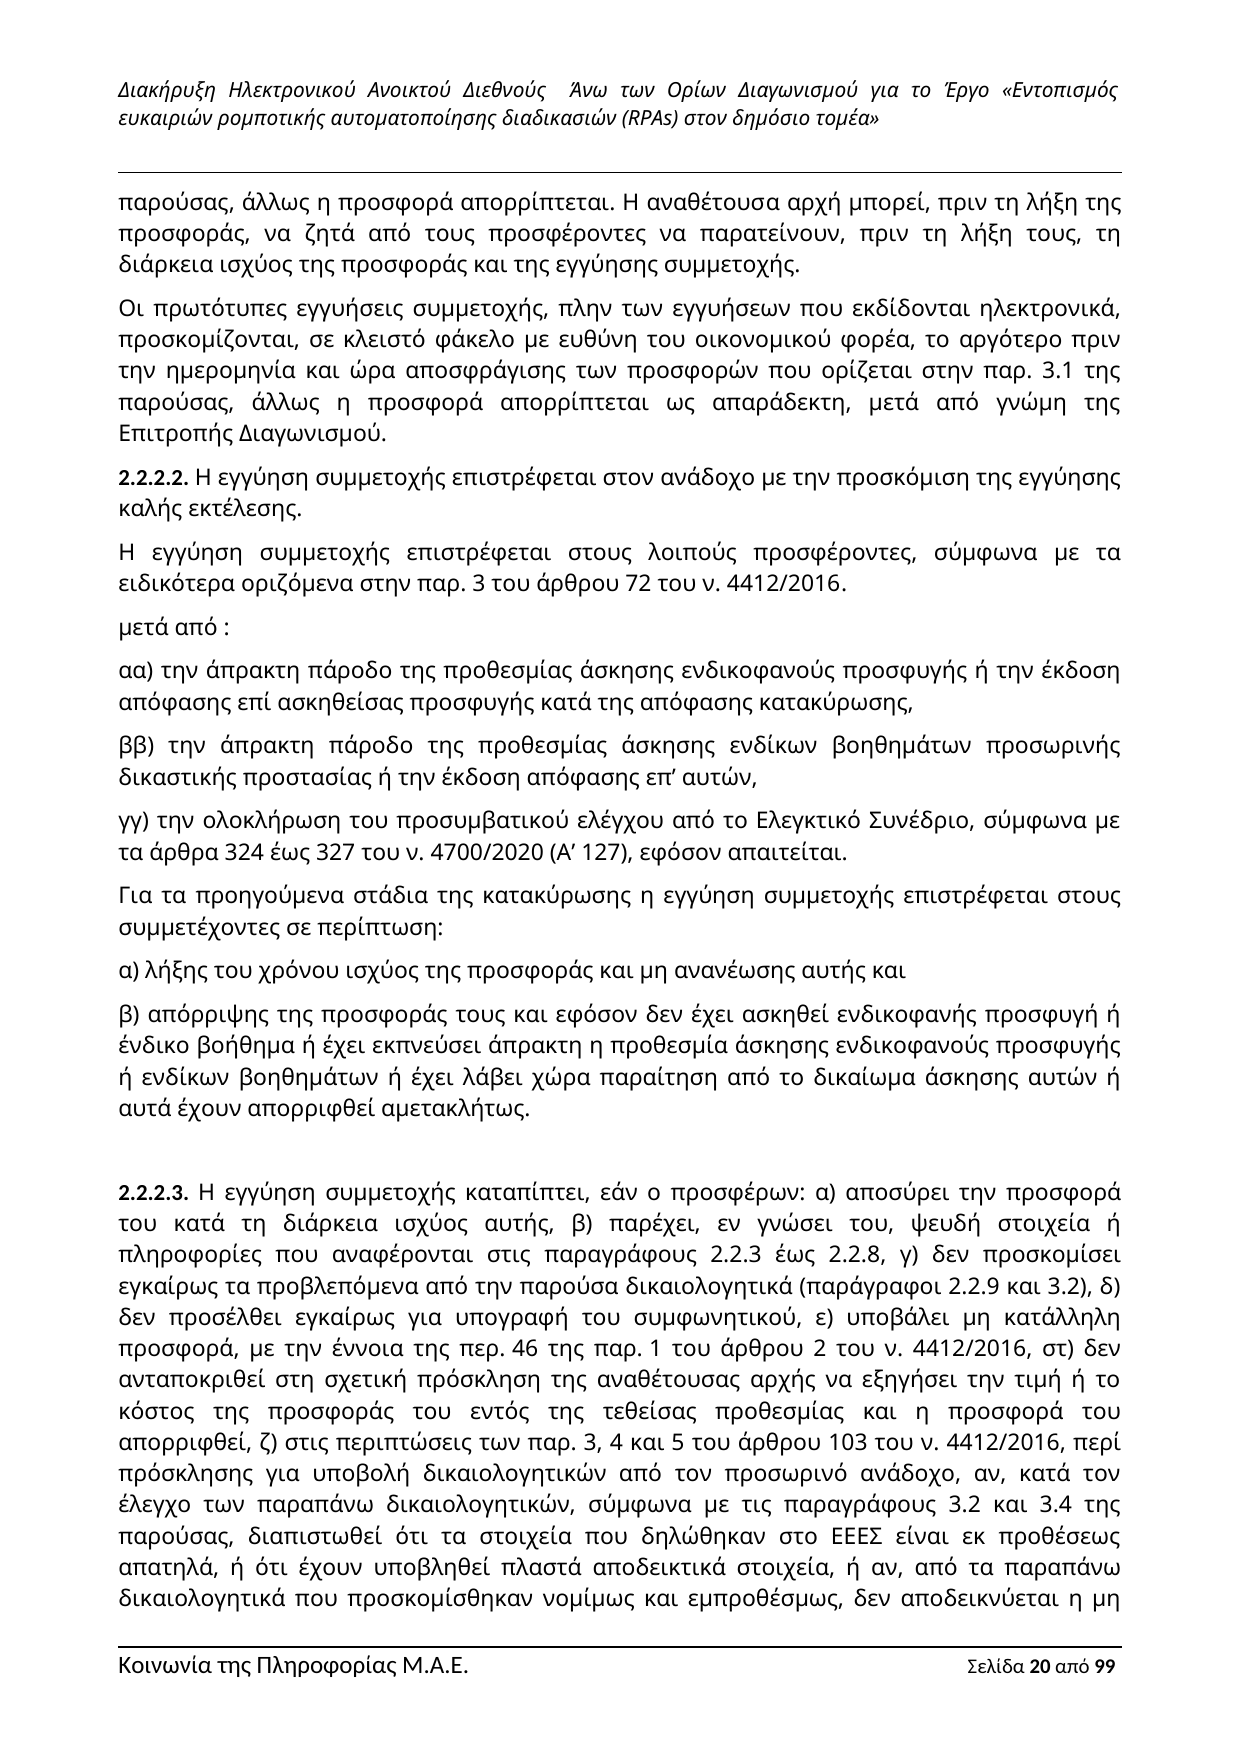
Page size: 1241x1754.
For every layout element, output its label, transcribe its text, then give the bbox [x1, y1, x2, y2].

text Η εγγύηση συμμετοχής επιστρέφεται στους λοιπούς προσφέροντες, σύμφωνα με τα ειδικότερα οριζόμενα στην παρ. 3 του άρθρου 72 του ν. 4412/2016. [118, 535, 1122, 598]
text αα) την άπρακτη πάροδο της προθεσμίας άσκησης ενδικοφανούς προσφυγής ή την έκδοση απόφασης επί ασκηθείσας προσφυγής κατά της απόφασης κατακύρωσης, [118, 654, 1122, 717]
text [118, 185, 1122, 279]
text Για τα προηγούμενα στάδια της κατακύρωσης η εγγύηση συμμετοχής επιστρέφεται στους συμμετέχοντες σε περίπτωση: [118, 879, 1122, 942]
text μετά από : [118, 610, 1122, 642]
text β) απόρριψης της προσφοράς τους και εφόσον δεν έχει ασκηθεί ενδικοφανής προσφυγή ή ένδικο βοήθημα ή έχει εκπνεύσει άπρακτη η προθεσμία άσκησης ενδικοφανούς προσφυγής ή ενδίκων βοηθημάτων ή έχει λάβει χώρα παραίτηση από το δικαίωμα άσκησης αυτών ή αυτά έχουν απορριφθεί αμετακλήτως. [118, 998, 1122, 1123]
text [118, 1176, 1122, 1613]
text γγ) την ολοκλήρωση του προσυμβατικού ελέγχου από το Ελεγκτικό Συνέδριο, σύμφωνα με τα άρθρα 324 έως 327 του ν. 4700/2020 (Α’ 127), εφόσον απαιτείται. [118, 804, 1122, 867]
text 2.2.2.2. Η εγγύηση συμμετοχής επιστρέφεται στον ανάδοχο με την προσκόμιση της εγγύησης καλής εκτέλεσης. [118, 460, 1122, 523]
text ββ) την άπρακτη πάροδο της προθεσμίας άσκησης ενδίκων βοηθημάτων προσωρινής δικαστικής προστασίας ή την έκδοση απόφασης επ’ αυτών, [118, 729, 1122, 792]
text α) λήξης του χρόνου ισχύος της προσφοράς και μη ανανέωσης αυτής και [118, 954, 1122, 985]
text Οι πρωτότυπες εγγυήσεις συμμετοχής, πλην των εγγυήσεων που εκδίδονται ηλεκτρονικά, προσκομίζονται, σε κλειστό φάκελο με ευθύνη του οικονομικού φορέα, το αργότερο πριν την ημερομηνία και ώρα αποσφράγισης των προσφορών που ορίζεται στην παρ. 3.1 της παρούσας, άλλως η προσφορά απορρίπτεται ως απαράδεκτη, μετά από γνώμη της Επιτροπής Διαγωνισμού. [118, 292, 1122, 448]
